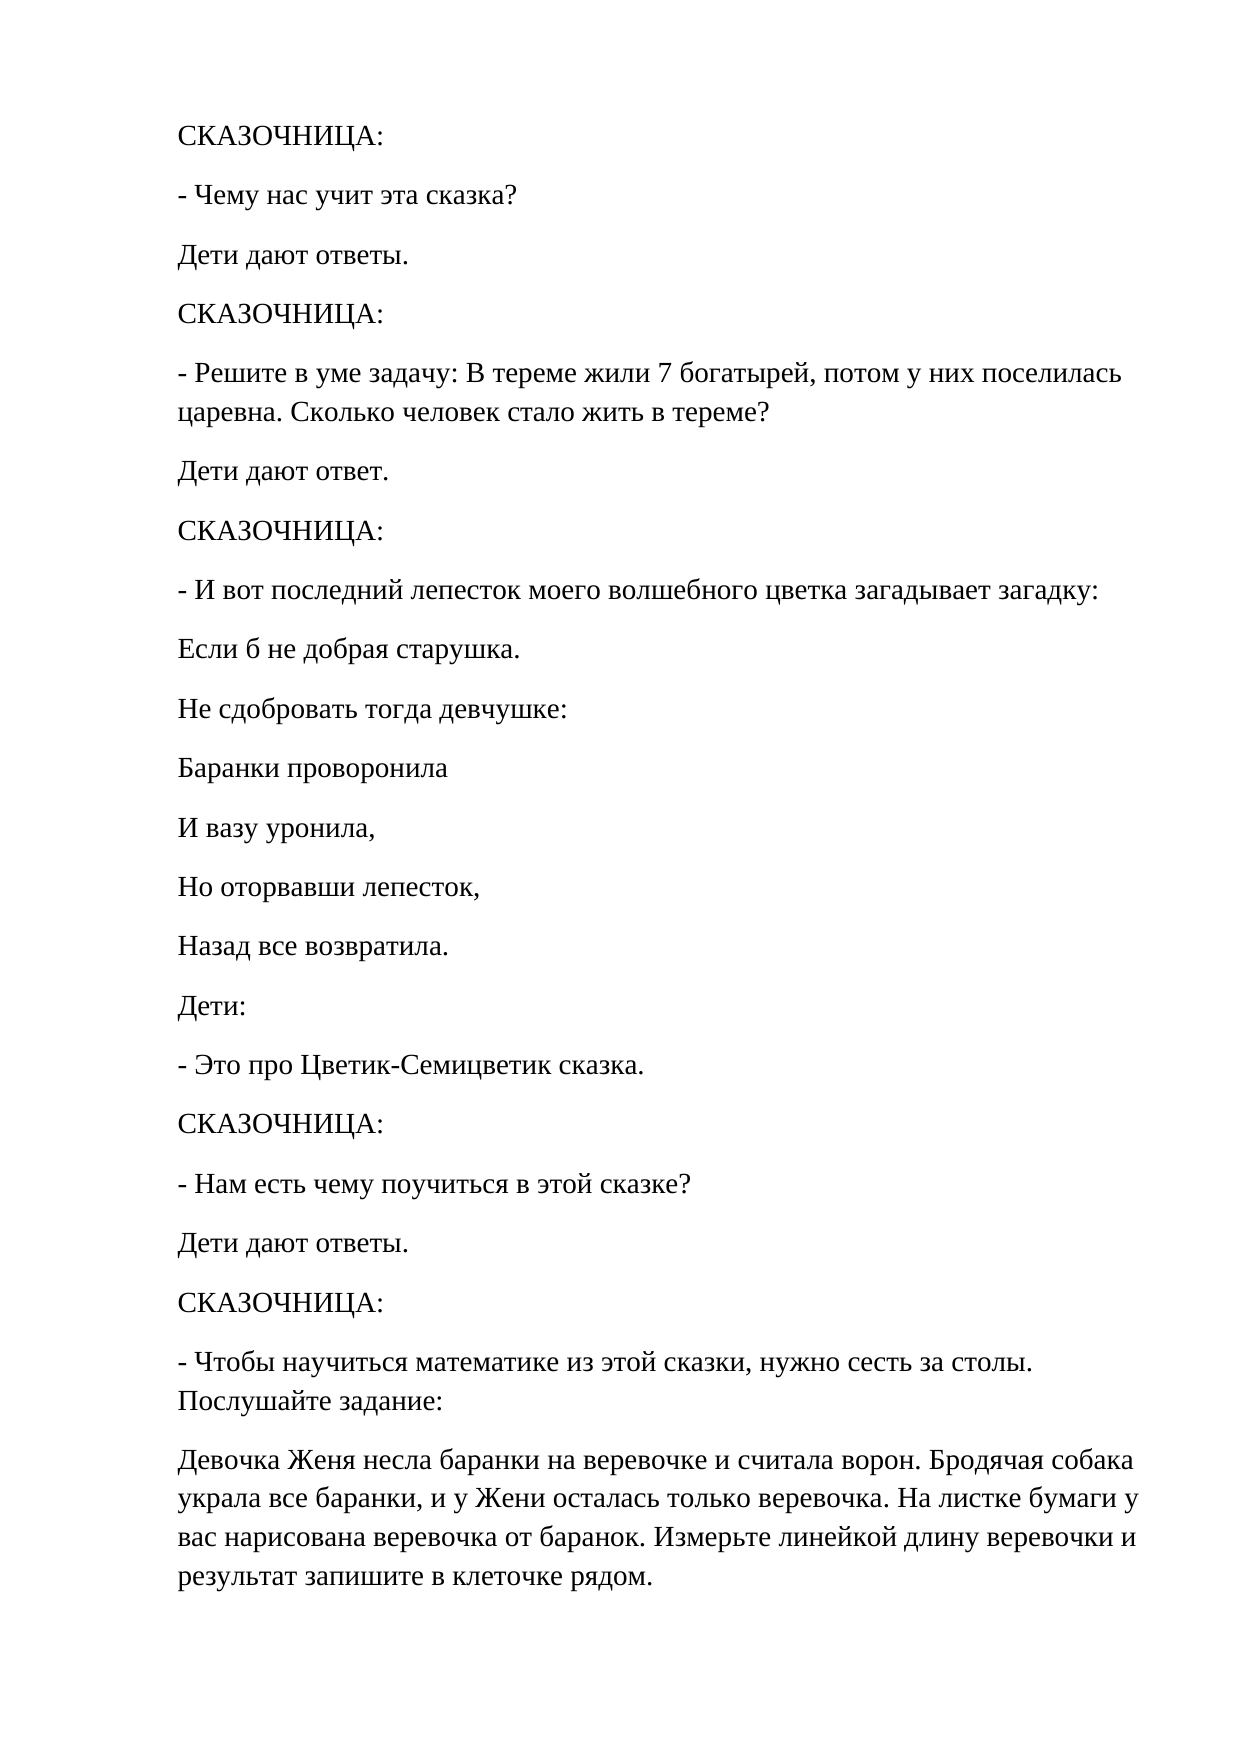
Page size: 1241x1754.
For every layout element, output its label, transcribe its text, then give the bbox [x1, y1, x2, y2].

text СКАЗОЧНИЦА: [177, 1285, 1152, 1318]
text Дети: [177, 988, 1152, 1021]
text Девочка Женя несла баранки на веревочке и считала ворон. Бродячая собака украла все баранки, и у Жени осталась только веревочка. На листке бумаги у вас нарисована веревочка от баранок. Измерьте линейкой длину веревочки и результат запишите в клеточке рядом. [177, 1442, 1152, 1591]
text - Решите в уме задачу: В тереме жили 7 богатырей, потом у них поселилась царевна. Сколько человек стало жить в тереме? [177, 356, 1152, 428]
text СКАЗОЧНИЦА: [177, 118, 1152, 152]
text Но оторвавши лепесток, [177, 869, 1152, 903]
text СКАЗОЧНИЦА: [177, 296, 1152, 330]
text - Нам есть чему поучиться в этой сказке? [177, 1166, 1152, 1199]
text Назад все возвратила. [177, 928, 1152, 962]
text СКАЗОЧНИЦА: [177, 513, 1152, 546]
text Не сдобровать тогда девчушке: [177, 691, 1152, 724]
text Баранки проворонила [177, 750, 1152, 784]
text - Это про Цветик-Семицветик сказка. [177, 1047, 1152, 1081]
text - Чему нас учит эта сказка? [177, 177, 1152, 211]
text - Чтобы научиться математике из этой сказки, нужно сесть за столы. Послушайте задание: [177, 1344, 1152, 1416]
text Если б не добрая старушка. [177, 632, 1152, 665]
text И вазу уронила, [177, 810, 1152, 843]
text Дети дают ответы. [177, 1225, 1152, 1259]
text Дети дают ответ. [177, 453, 1152, 487]
text - И вот последний лепесток моего волшебного цветка загадывает загадку: [177, 572, 1152, 606]
text СКАЗОЧНИЦА: [177, 1107, 1152, 1140]
text Дети дают ответы. [177, 237, 1152, 270]
